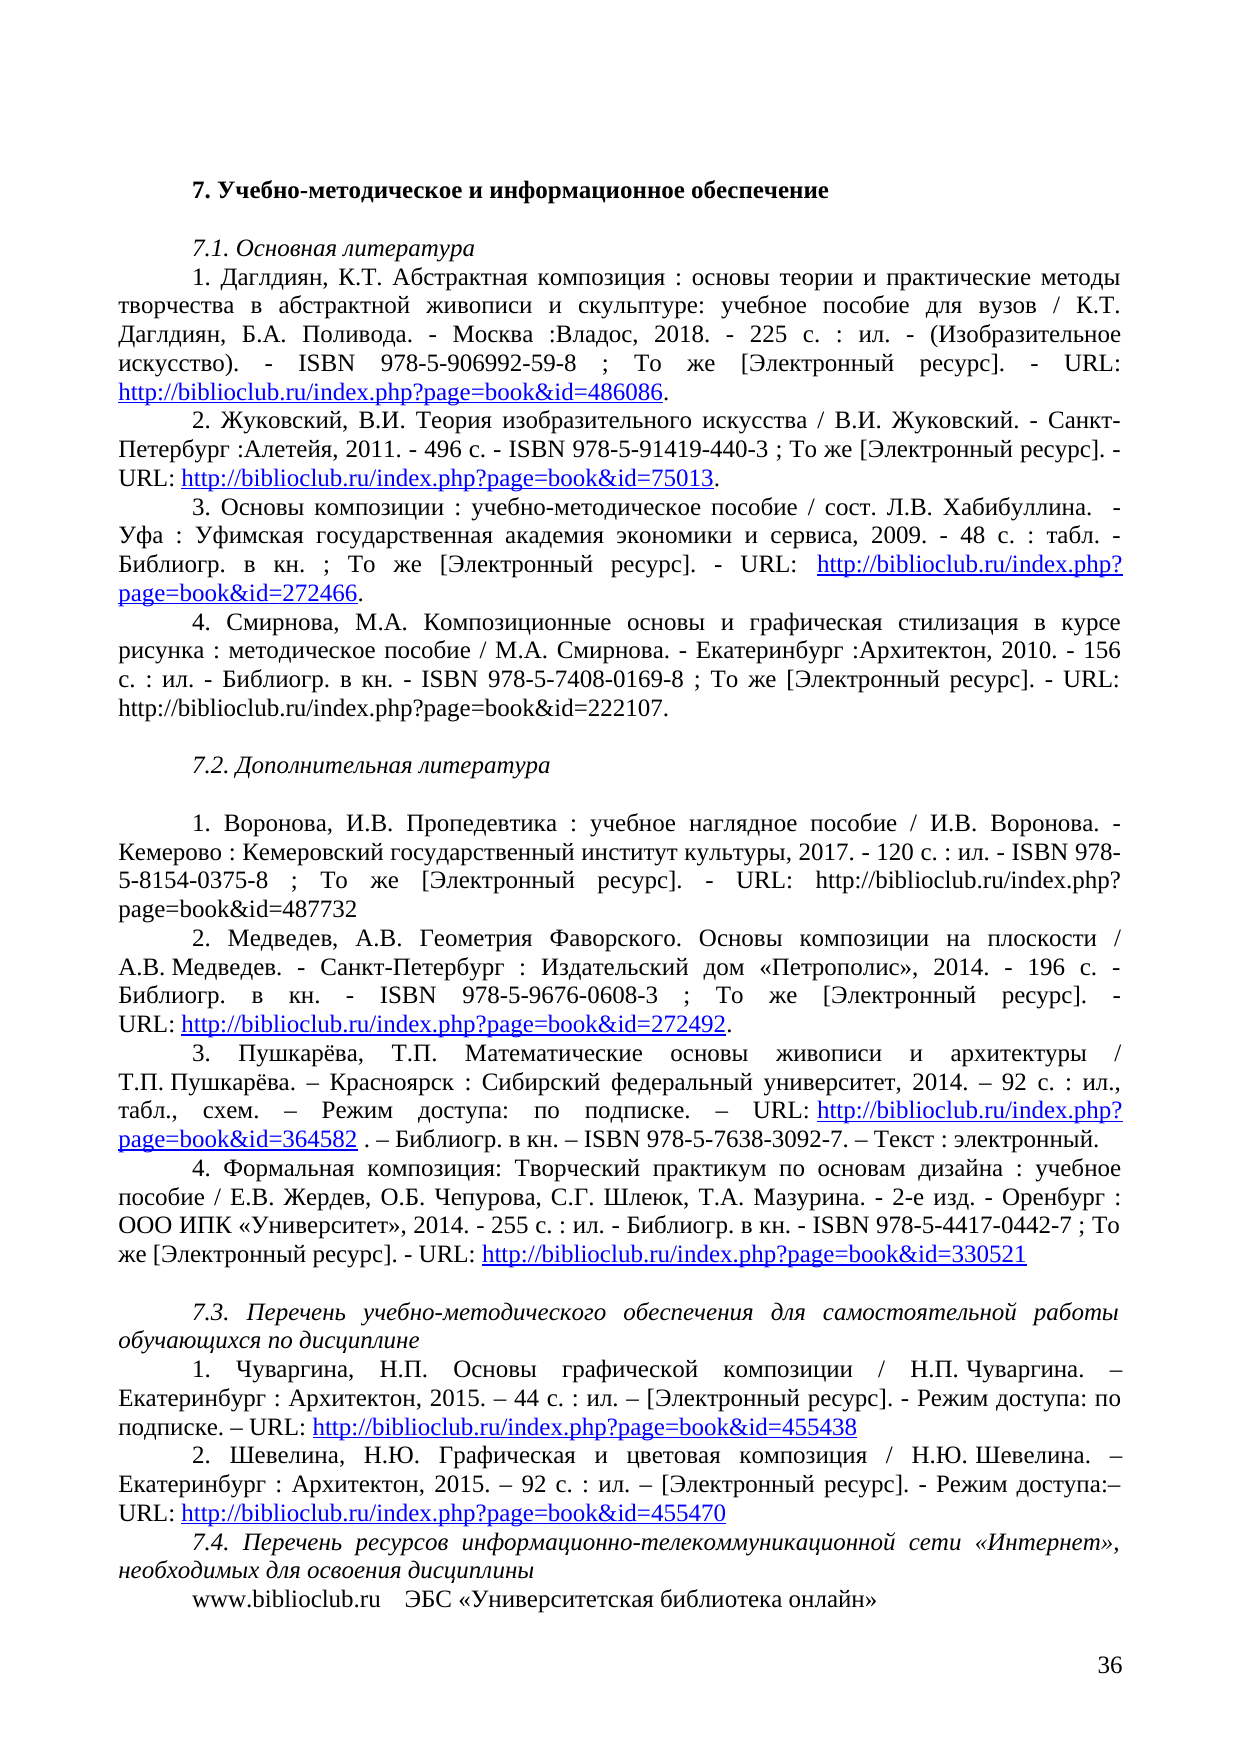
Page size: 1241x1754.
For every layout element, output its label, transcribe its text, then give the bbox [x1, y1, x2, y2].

text 2. Жуковский, В.И. Теория изобразительного искусства / В.И. Жуковский. - Санкт-Петербург :Алетейя, 2011. - 496 с. - ISBN 978-5-91419-440-3 ; То же [Электронный ресурс]. - URL: http://biblioclub.ru/index.php?page=book&id=75013. [118, 406, 1122, 492]
text 1. Даглдиян, К.Т. Абстрактная композиция : основы теории и практические методы творчества в абстрактной живописи и скульптуре: учебное пособие для вузов / К.Т. Даглдиян, Б.А. Поливода. - Москва :Владос, 2018. - 225 с. : ил. - (Изобразительное искусство). - ISBN 978-5-906992-59-8 ; То же [Электронный ресурс]. - URL: http://biblioclub.ru/index.php?page=book&id=486086. [118, 262, 1122, 406]
text 1. Воронова, И.В. Пропедевтика : учебное наглядное пособие / И.В. Воронова. - Кемерово : Кемеровский государственный институт культуры, 2017. - 120 с. : ил. - ISBN 978-5-8154-0375-8 ; То же [Электронный ресурс]. - URL: http://biblioclub.ru/index.php?page=book&id=487732 [118, 808, 1122, 923]
text www.biblioclub.ru ЭБС «Университетская библиотека онлайн» [118, 1584, 1122, 1613]
text 4. Смирнова, М.А. Композиционные основы и графическая стилизация в курсе рисунка : методическое пособие / М.А. Смирнова. - Екатеринбург :Архитектон, 2010. - 156 с. : ил. - Библиогр. в кн. - ISBN 978-5-7408-0169-8 ; То же [Электронный ресурс]. - URL: http://biblioclub.ru/index.php?page=book&id=222107. [118, 607, 1122, 722]
text 2. Медведев, А.В. Геометрия Фаворского. Основы композиции на плоскости / А.В. Медведев. - Санкт-Петербург : Издательский дом «Петрополис», 2014. - 196 с. - Библиогр. в кн. - ISBN 978-5-9676-0608-3 ; То же [Электронный ресурс]. - URL: http://biblioclub.ru/index.php?page=book&id=272492. [118, 923, 1122, 1038]
text 3. Основы композиции : учебно-методическое пособие / сост. Л.В. Хабибуллина. - Уфа : Уфимская государственная академия экономики и сервиса, 2009. - 48 с. : табл. - Библиогр. в кн. ; То же [Электронный ресурс]. - URL: http://biblioclub.ru/index.php?page=book&id=272466. [118, 492, 1122, 607]
text 7.1. Основная литература [118, 233, 1122, 262]
text 7.3. Перечень учебно-методического обеспечения для самостоятельной работы обучающихся по дисциплине [118, 1297, 1122, 1354]
text 7.4. Перечень ресурсов информационно-телекоммуникационной сети «Интернет», необходимых для освоения дисциплины [118, 1527, 1122, 1584]
text 7.2. Дополнительная литература [118, 751, 1122, 779]
text 7. Учебно-методическое и информационное обеспечение [118, 176, 1122, 204]
text 2. Шевелина, Н.Ю. Графическая и цветовая композиция / Н.Ю. Шевелина. – Екатеринбург : Архитектон, 2015. – 92 с. : ил. – [Электронный ресурс]. - Режим доступа:– URL: http://biblioclub.ru/index.php?page=book&id=455470 [118, 1441, 1122, 1527]
text 4. Формальная композиция: Творческий практикум по основам дизайна : учебное пособие / Е.В. Жердев, О.Б. Чепурова, С.Г. Шлеюк, Т.А. Мазурина. - 2-е изд. - Оренбург : ООО ИПК «Университет», 2014. - 255 с. : ил. - Библиогр. в кн. - ISBN 978-5-4417-0442-7 ; То же [Электронный ресурс]. - URL: http://biblioclub.ru/index.php?page=book&id=330521 [118, 1153, 1122, 1268]
text 3. Пушкарёва, Т.П. Математические основы живописи и архитектуры / Т.П. Пушкарёва. – Красноярск : Сибирский федеральный университет, 2014. – 92 с. : ил., табл., схем. – Режим доступа: по подписке. – URL: http://biblioclub.ru/index.php?page=book&id=364582 . – Библиогр. в кн. – ISBN 978-5-7638-3092-7. – Текст : электронный. [118, 1038, 1122, 1153]
text 1. Чуваргина, Н.П. Основы графической композиции / Н.П. Чуваргина. – Екатеринбург : Архитектон, 2015. – 44 с. : ил. – [Электронный ресурс]. - Режим доступа: по подписке. – URL: http://biblioclub.ru/index.php?page=book&id=455438 [118, 1354, 1122, 1441]
